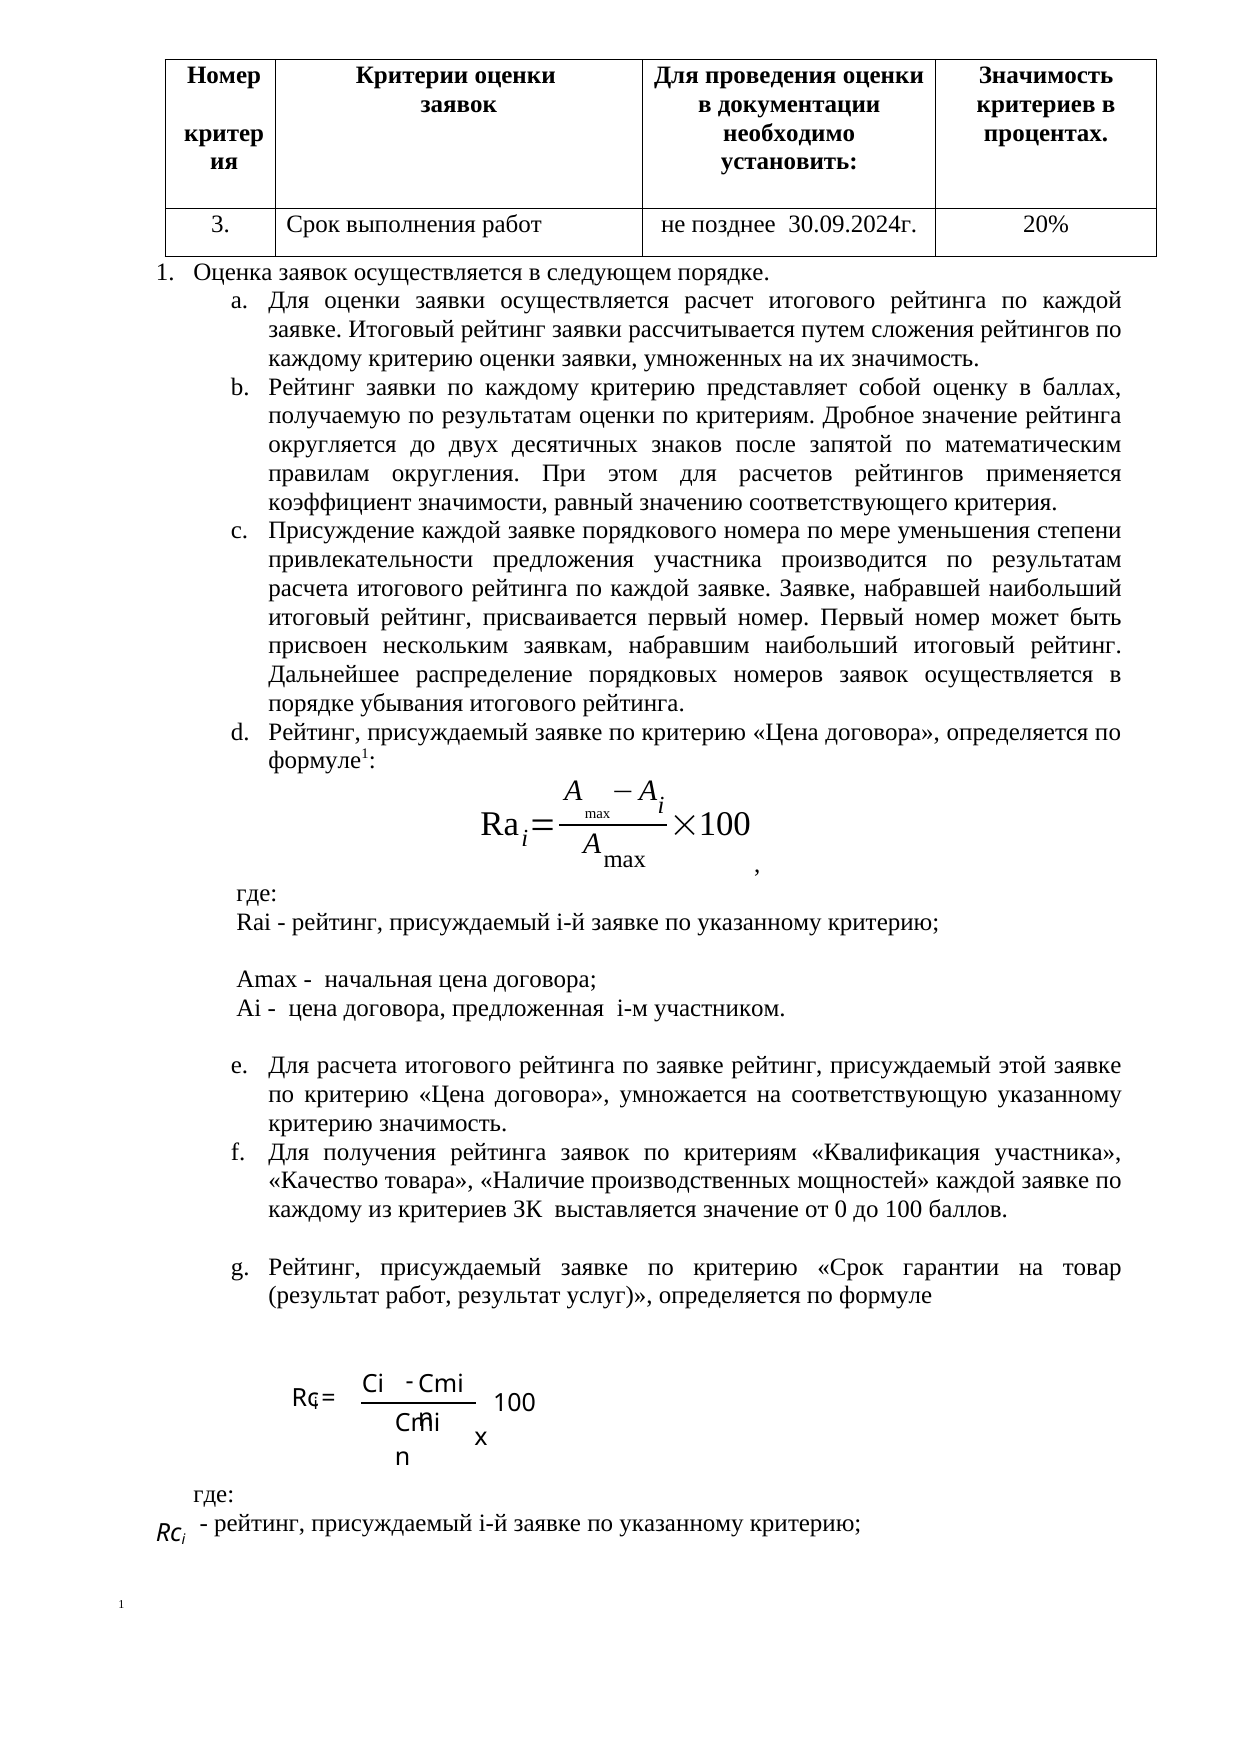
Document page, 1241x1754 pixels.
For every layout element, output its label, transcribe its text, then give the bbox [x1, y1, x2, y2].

text - рейтинг, присуждаемый i-й заявке по указанному критерию; [118, 1508, 1122, 1537]
text , [118, 774, 1122, 878]
text Amax - начальная цена договора; [236, 964, 1122, 993]
list Для оценки заявки осуществляется расчет итогового рейтинга по каждой заявке. Итоговый рейтинг заявки рассчитывается путем сложения рейтингов по каждому критерию оценки заявки, умноженных на их значимость. [231, 285, 1122, 372]
table_cell не позднее 30.09.2024г. [643, 209, 935, 256]
table_header Номер критерия [166, 60, 275, 208]
list Рейтинг, присуждаемый заявке по критерию «Срок гарантии на товар (результат работ, результат услуг)», определяется по формуле [231, 1252, 1122, 1309]
table_header Значимость критериев в процентах. [936, 60, 1156, 208]
list Для получения рейтинга заявок по критериям «Квалификация участника», «Качество товара», «Наличие производственных мощностей» каждой заявке по каждому из критериев ЗК выставляется значение от 0 до 100 баллов. [231, 1137, 1122, 1223]
text Rai - рейтинг, присуждаемый i-й заявке по указанному критерию; [236, 907, 1122, 935]
table_cell Срок выполнения работ [276, 209, 642, 256]
table_cell 3. [166, 209, 275, 256]
list Для расчета итогового рейтинга по заявке рейтинг, присуждаемый этой заявке по критерию «Цена договора», умножается на соответствующую указанному критерию значимость. [231, 1050, 1122, 1137]
table_header Для проведения оценки в документации необходимо установить: [643, 60, 935, 208]
list Оценка заявок осуществляется в следующем порядке. [156, 257, 1122, 285]
text где: [118, 1479, 1122, 1508]
text Ai - цена договора, предложенная i-м участником. [236, 993, 1122, 1022]
list Рейтинг, присуждаемый заявке по критерию «Цена договора», определяется по формуле: [231, 717, 1122, 774]
text где: [236, 878, 1122, 907]
table_header Критерии оценки заявок [276, 60, 642, 208]
list Присуждение каждой заявке порядкового номера по мере уменьшения степени привлекательности предложения участника производится по результатам расчета итогового рейтинга по каждой заявке. Заявке, набравшей наибольший итоговый рейтинг, присваивается первый номер. Первый номер может быть присвоен нескольким заявкам, набравшим наибольший итоговый рейтинг. Дальнейшее распределение порядковых номеров заявок осуществляется в порядке убывания итогового рейтинга. [231, 515, 1122, 717]
list Рейтинг заявки по каждому критерию представляет собой оценку в баллах, получаемую по результатам оценки по критериям. Дробное значение рейтинга округляется до двух десятичных знаков после запятой по математическим правилам округления. При этом для расчетов рейтингов применяется коэффициент значимости, равный значению соответствующего критерия. [231, 372, 1122, 515]
table_cell 20% [936, 209, 1156, 256]
